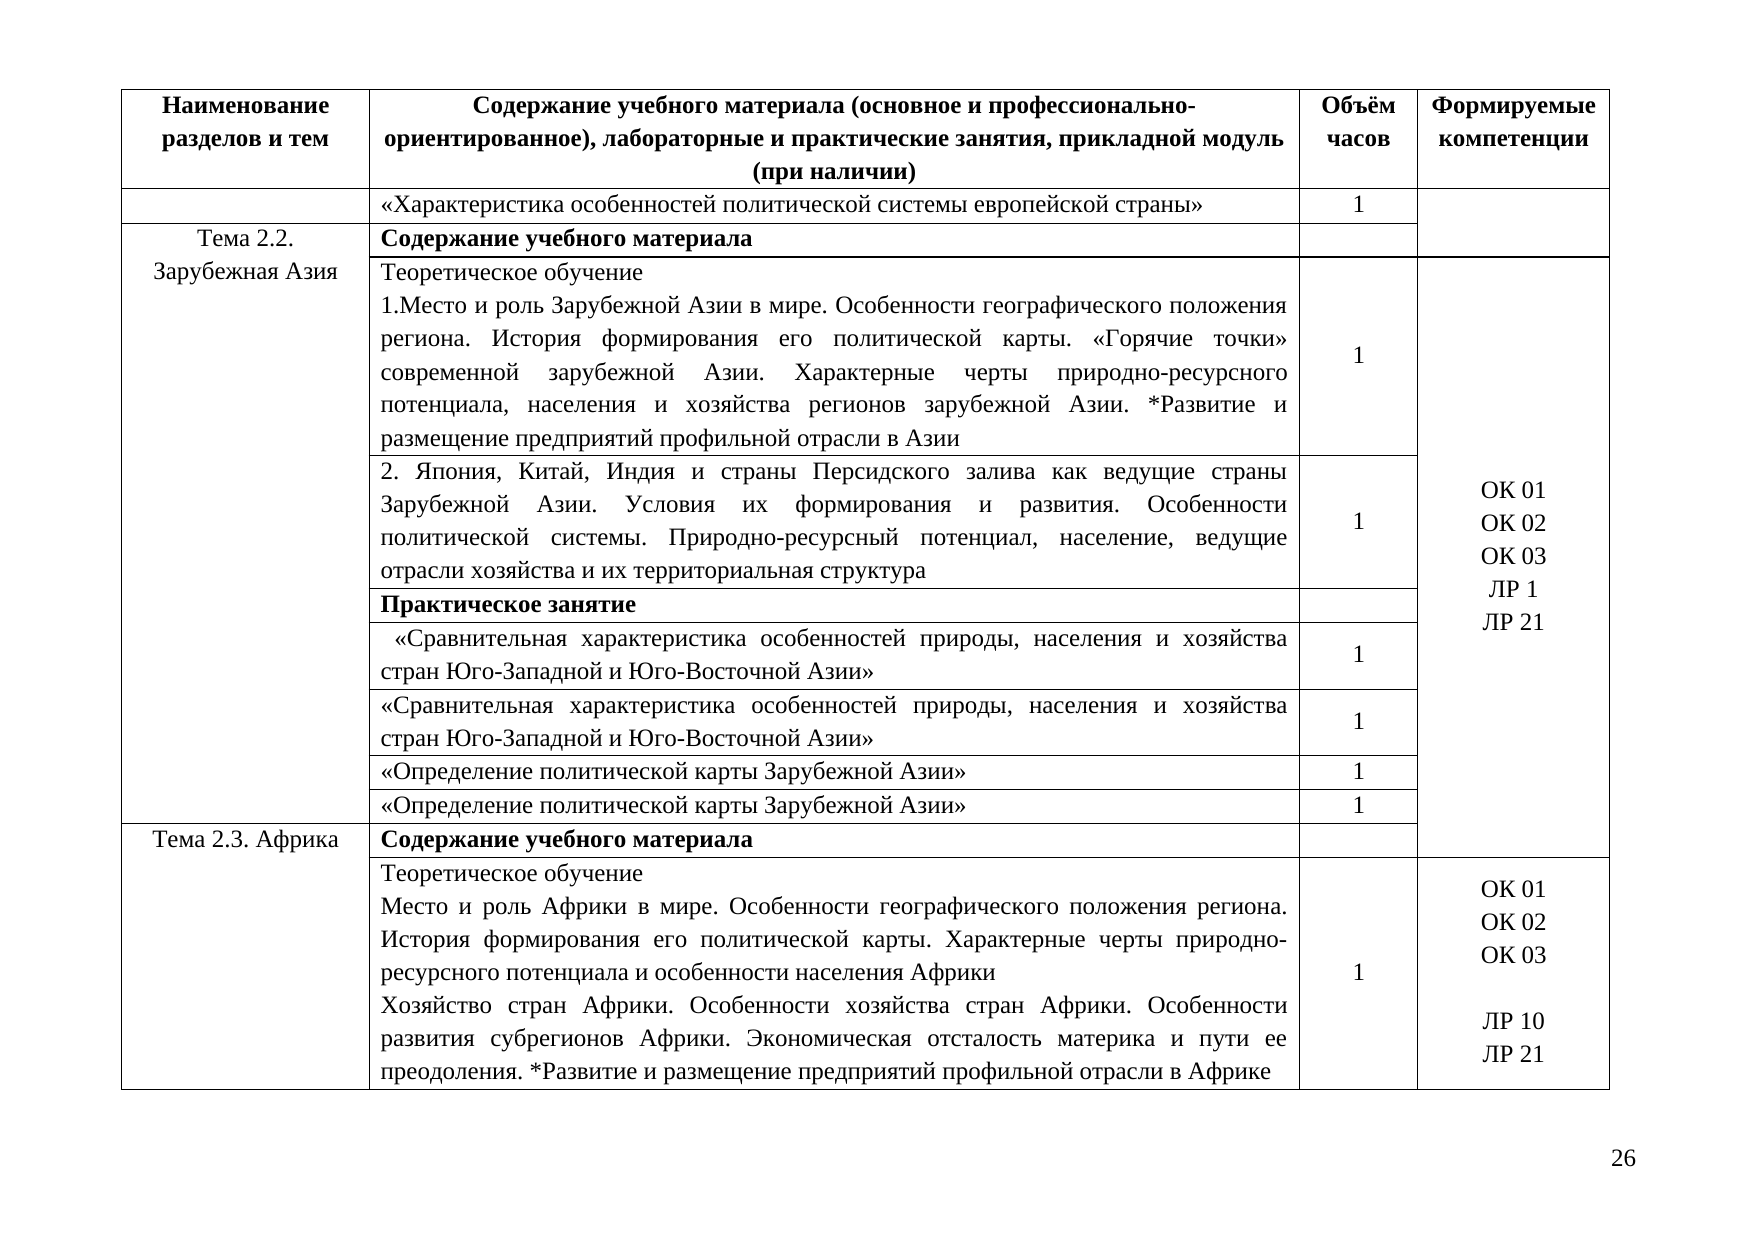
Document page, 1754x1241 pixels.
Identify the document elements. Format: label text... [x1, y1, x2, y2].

table_cell 1 [1300, 623, 1417, 689]
table_header Наименование разделов и тем [122, 90, 369, 188]
table_cell ОК 01 ОК 02 ОК 03 ЛР 10 ЛР 21 [1418, 858, 1609, 1088]
table_cell Практическое занятие [370, 589, 1299, 622]
table_cell Содержание учебного материала [370, 824, 1299, 857]
table_header Объём часов [1300, 90, 1417, 188]
table_header Формируемые компетенции [1418, 90, 1609, 188]
table_cell ОК 01 ОК 02 ОК 03 ЛР 1 ЛР 21 [1418, 258, 1609, 857]
table_cell 1 [1300, 756, 1417, 789]
table_cell [1300, 224, 1417, 256]
table_cell «Определение политической карты Зарубежной Азии» [370, 790, 1299, 823]
table_cell Теоретическое обучение 1.Место и роль Зарубежной Азии в мире. Особенности географического положения региона. История формирования его политической карты. «Горячие точки» современной зарубежной Азии. Характерные черты природно-ресурсного потенциала, населения и хозяйства регионов зарубежной Азии. *Развитие и размещение предприятий профильной отрасли в Азии [370, 258, 1299, 455]
table_cell 1 [1300, 858, 1417, 1088]
table_cell 1 [1300, 790, 1417, 823]
table_cell 1 [1300, 690, 1417, 755]
table_cell «Характеристика особенностей политической системы европейской страны» [370, 189, 1299, 222]
table_cell Содержание учебного материала [370, 224, 1299, 256]
table_cell Теоретическое обучение Место и роль Африки в мире. Особенности географического положения региона. История формирования его политической карты. Характерные черты природно-ресурсного потенциала и особенности населения Африки Хозяйство стран Африки. Особенности хозяйства стран Африки. Особенности развития субрегионов Африки. Экономическая отсталость материка и пути ее преодоления. *Развитие и размещение предприятий профильной отрасли в Африке [370, 858, 1299, 1088]
table_cell 1 [1300, 456, 1417, 588]
table_header Содержание учебного материала (основное и профессионально-ориентированное), лабораторные и практические занятия, прикладной модуль (при наличии) [370, 90, 1299, 188]
table_cell Тема 2.3. Африка [122, 824, 369, 1088]
table_cell 1 [1300, 189, 1417, 222]
table_cell Тема 2.2. Зарубежная Азия [122, 224, 369, 823]
table_cell 2. Япония, Китай, Индия и страны Персидского залива как ведущие страны Зарубежной Азии. Условия их формирования и развития. Особенности политической системы. Природно-ресурсный потенциал, население, ведущие отрасли хозяйства и их территориальная структура [370, 456, 1299, 588]
table_cell [122, 189, 369, 222]
table_cell [1300, 824, 1417, 857]
table_cell «Определение политической карты Зарубежной Азии» [370, 756, 1299, 789]
table_cell «Сравнительная характеристика особенностей природы, населения и хозяйства стран Юго-Западной и Юго-Восточной Азии» [370, 623, 1299, 689]
table_cell [1300, 589, 1417, 622]
table_cell 1 [1300, 258, 1417, 455]
table_cell «Сравнительная характеристика особенностей природы, населения и хозяйства стран Юго-Западной и Юго-Восточной Азии» [370, 690, 1299, 755]
